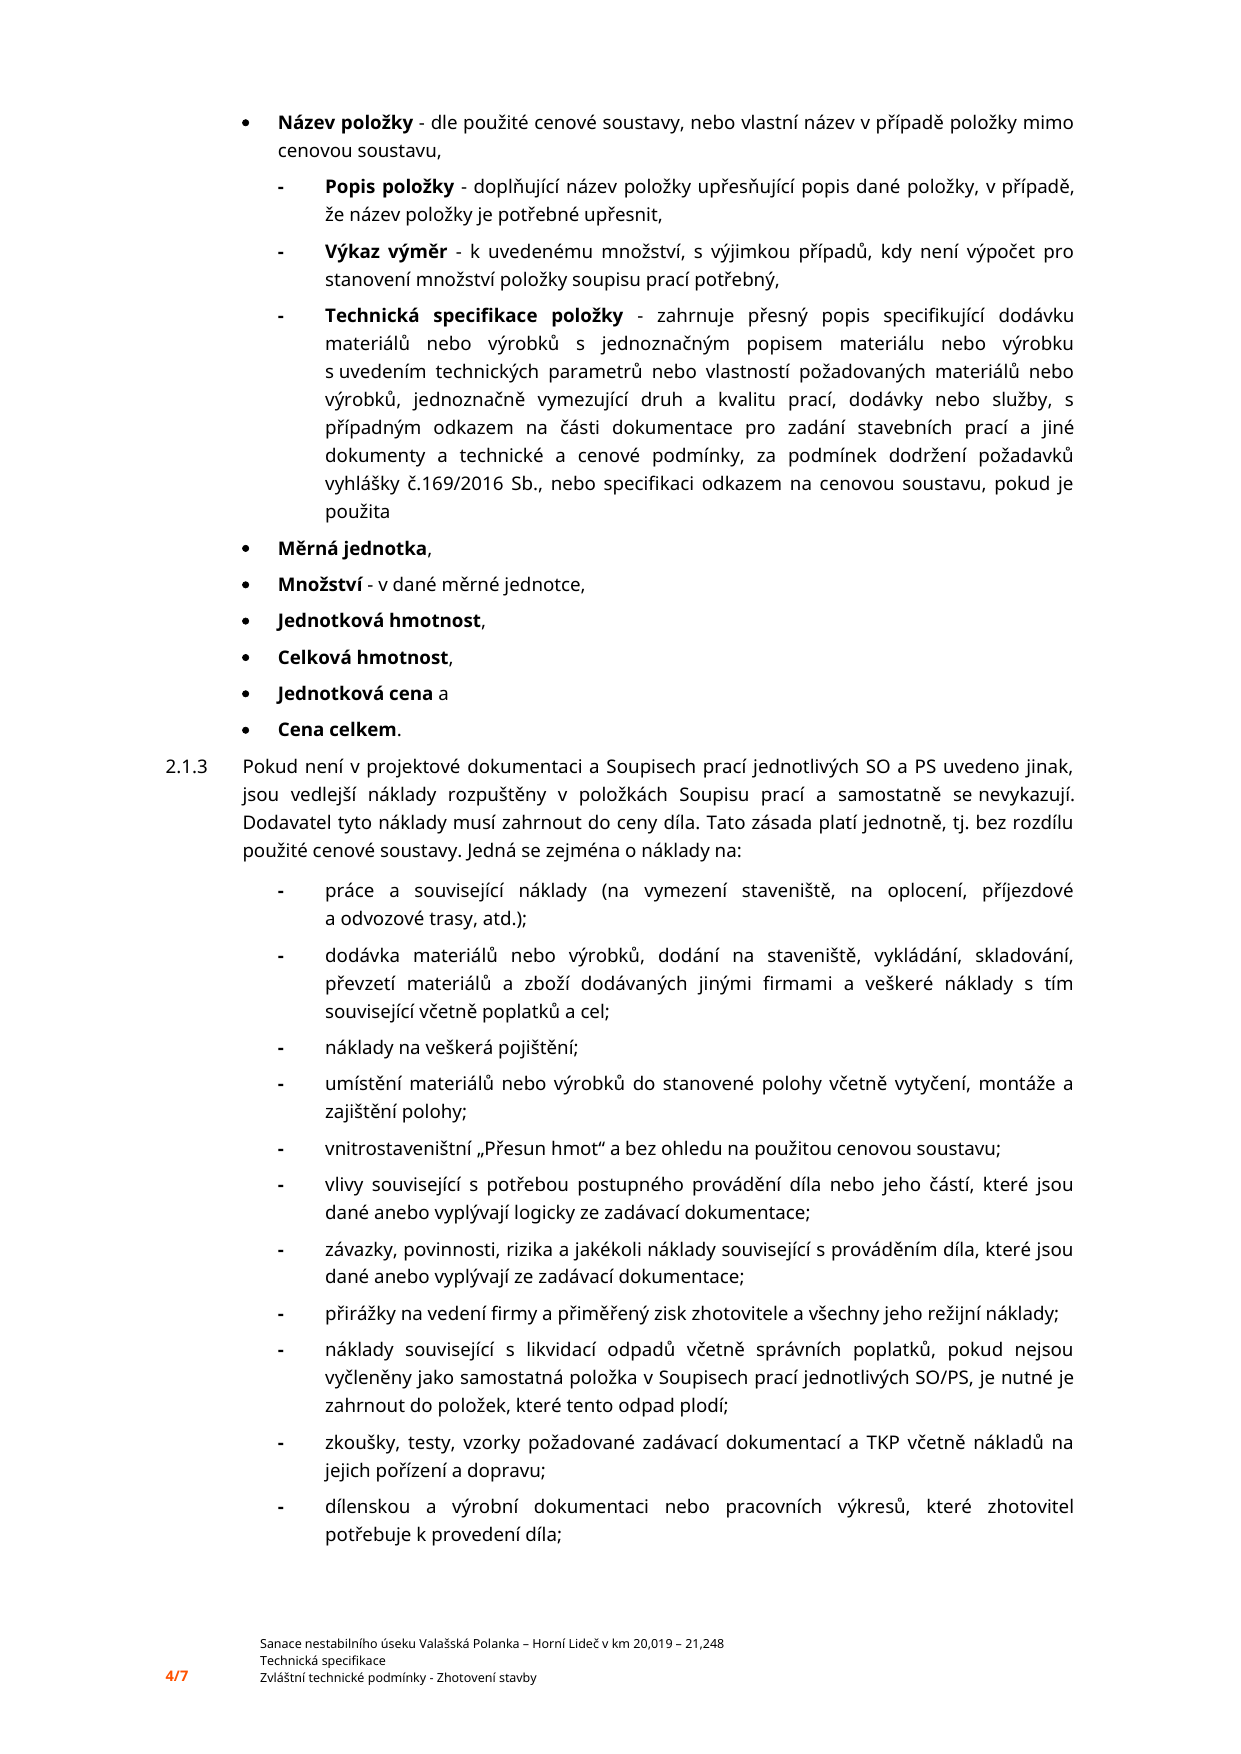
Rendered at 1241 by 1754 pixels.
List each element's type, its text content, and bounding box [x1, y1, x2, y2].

text Výkaz výměr - k uvedenému množství, s výjimkou případů, kdy není výpočet pro stanovení množství položky soupisu prací potřebný, [278, 238, 1075, 292]
text náklady související s likvidací odpadů včetně správních poplatků, pokud nejsou vyčleněny jako samostatná položka v Soupisech prací jednotlivých SO/PS, je nutné je zahrnout do položek, které tento odpad plodí; [278, 1337, 1075, 1418]
text umístění materiálů nebo výrobků do stanovené polohy včetně vytyčení, montáže a zajištění polohy; [278, 1071, 1075, 1124]
text Množství - v dané měrné jednotce, [242, 571, 1075, 597]
text Jednotková cena a [242, 680, 1075, 706]
text práce a související náklady (na vymezení staveniště, na oplocení, příjezdové a odvozové trasy, atd.); [278, 878, 1075, 931]
text Popis položky - doplňující název položky upřesňující popis dané položky, v případě, že název položky je potřebné upřesnit, [278, 174, 1075, 227]
text dodávka materiálů nebo výrobků, dodání na staveniště, vykládání, skladování, převzetí materiálů a zboží dodávaných jinými firmami a veškeré náklady s tím související včetně poplatků a cel; [278, 942, 1075, 1023]
text Technická specifikace položky - zahrnuje přesný popis specifikující dodávku materiálů nebo výrobků s jednoznačným popisem materiálu nebo výrobku s uvedením technických parametrů nebo vlastností požadovaných materiálů nebo výrobků, jednoznačně vymezující druh a kvalitu prací, dodávky nebo služby, s případným odkazem na části dokumentace pro zadání stavebních prací a jiné dokumenty a technické a cenové podmínky, za podmínek dodržení požadavků vyhlášky č.169/2016 Sb., nebo specifikaci odkazem na cenovou soustavu, pokud je použita [278, 302, 1075, 524]
text zkoušky, testy, vzorky požadované zadávací dokumentací a TKP včetně nákladů na jejich pořízení a dopravu; [278, 1429, 1075, 1482]
text vnitrostaveništní „Přesun hmot“ a bez ohledu na použitou cenovou soustavu; [278, 1135, 1075, 1161]
text přirážky na vedení firmy a přiměřený zisk zhotovitele a všechny jeho režijní náklady; [278, 1300, 1075, 1326]
text závazky, povinnosti, rizika a jakékoli náklady související s prováděním díla, které jsou dané anebo vyplývají ze zadávací dokumentace; [278, 1236, 1075, 1289]
text Měrná jednotka, [242, 535, 1075, 560]
text dílenskou a výrobní dokumentaci nebo pracovních výkresů, které zhotovitel potřebuje k provedení díla; [278, 1493, 1075, 1547]
text Celková hmotnost, [242, 644, 1075, 669]
text náklady na veškerá pojištění; [278, 1034, 1075, 1060]
text Název položky - dle použité cenové soustavy, nebo vlastní název v případě položky mimo cenovou soustavu, [242, 109, 1075, 163]
text vlivy související s potřebou postupného provádění díla nebo jeho částí, které jsou dané anebo vyplývají logicky ze zadávací dokumentace; [278, 1171, 1075, 1225]
text Jednotková hmotnost, [242, 608, 1075, 633]
text Cena celkem. [242, 717, 1075, 742]
text Pokud není v projektové dokumentaci a Soupisech prací jednotlivých SO a PS uvedeno jinak, jsou vedlejší náklady rozpuštěny v položkách Soupisu prací a samostatně se nevykazují. Dodavatel tyto náklady musí zahrnout do ceny díla. Tato zásada platí jednotně, tj. bez rozdílu použité cenové soustavy. Jedná se zejména o náklady na: [165, 753, 1075, 863]
